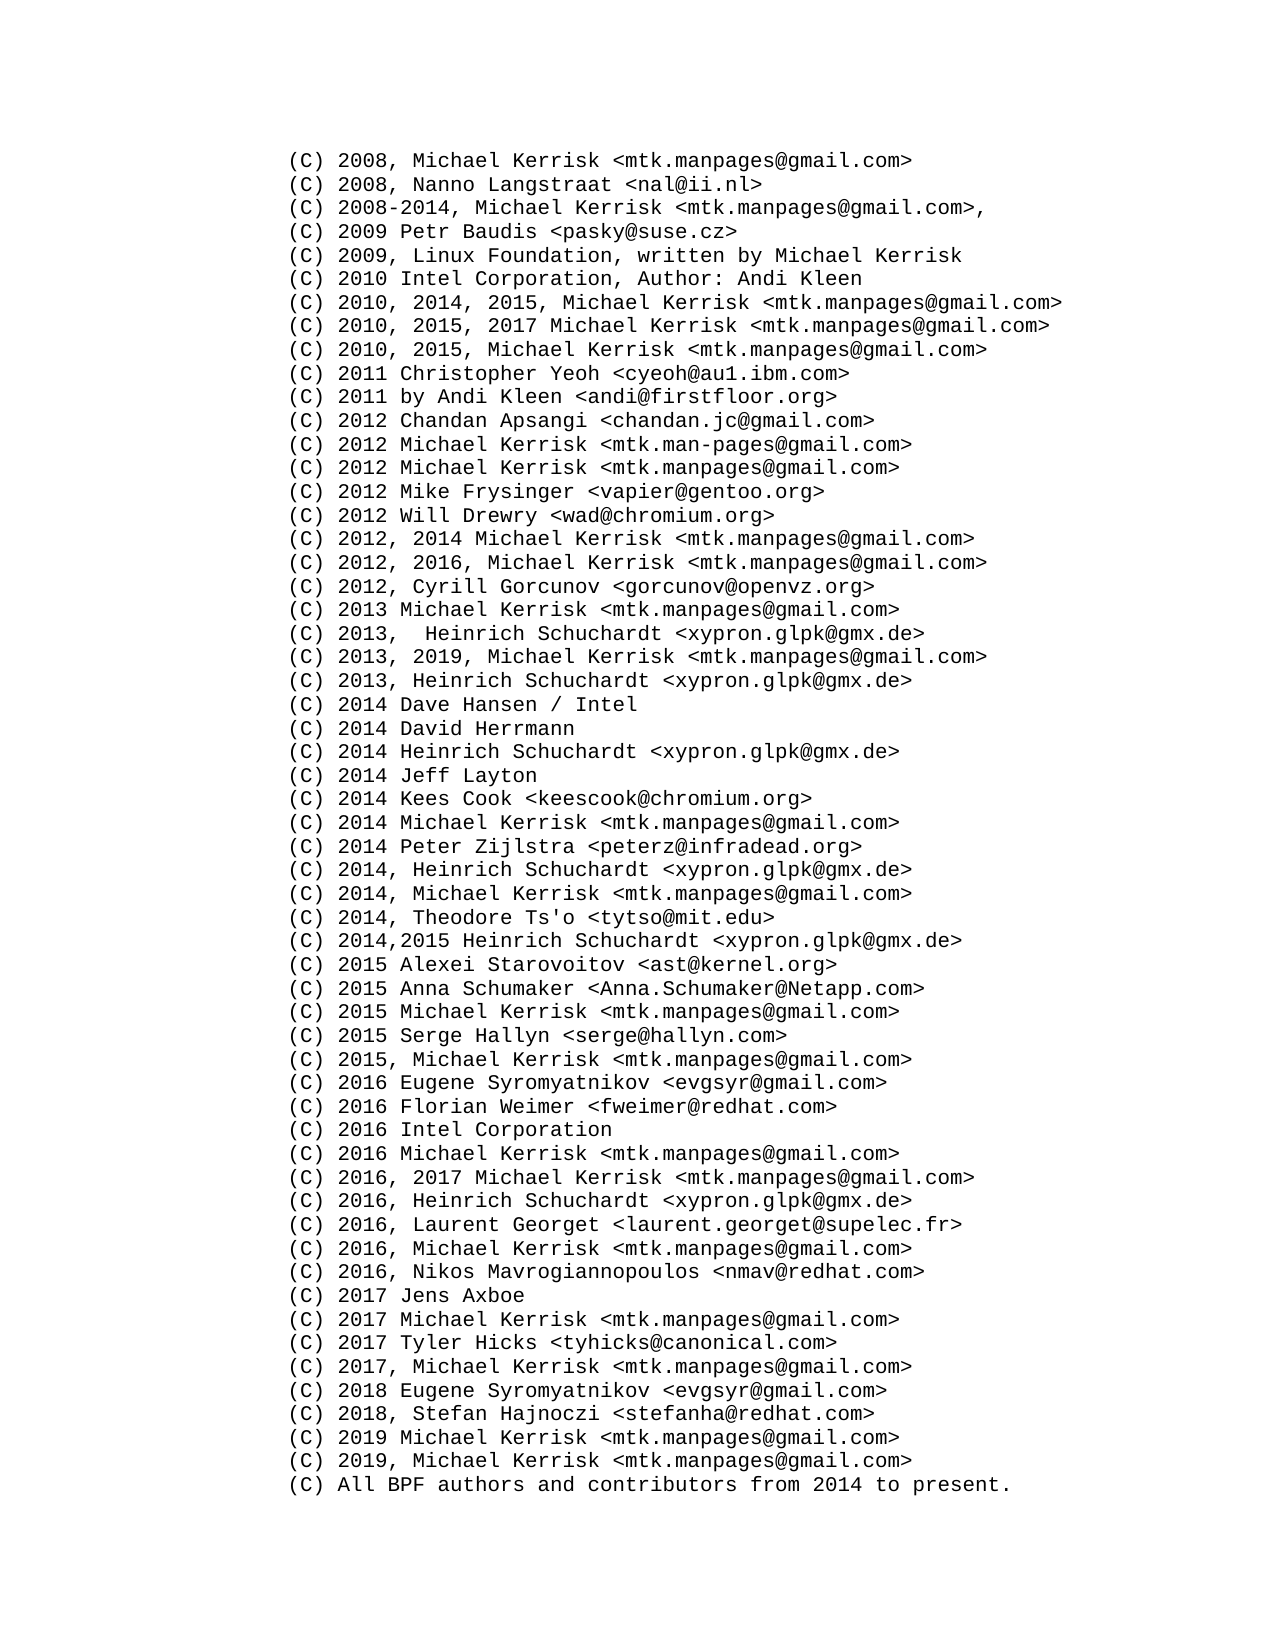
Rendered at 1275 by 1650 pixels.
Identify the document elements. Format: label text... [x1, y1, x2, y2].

text (C) 2014, Michael Kerrisk <mtk.manpages@gmail.com> [150, 883, 1125, 907]
text (C) 2016 Intel Corporation [150, 1119, 1125, 1143]
text (C) 2008-2014, Michael Kerrisk <mtk.manpages@gmail.com>, [150, 197, 1125, 221]
text (C) 2011 Christopher Yeoh <cyeoh@au1.ibm.com> [150, 363, 1125, 386]
text (C) 2016 Michael Kerrisk <mtk.manpages@gmail.com> [150, 1143, 1125, 1167]
text (C) 2016 Florian Weimer <fweimer@redhat.com> [150, 1096, 1125, 1119]
text (C) 2014,2015 Heinrich Schuchardt <xypron.glpk@gmx.de> [150, 930, 1125, 954]
text (C) 2014, Theodore Ts'o <tytso@mit.edu> [150, 907, 1125, 930]
text (C) 2017 Jens Axboe [150, 1285, 1125, 1309]
text (C) 2014 Michael Kerrisk <mtk.manpages@gmail.com> [150, 812, 1125, 836]
text (C) 2015 Serge Hallyn <serge@hallyn.com> [150, 1025, 1125, 1048]
text (C) 2012, Cyrill Gorcunov <gorcunov@openvz.org> [150, 576, 1125, 599]
text (C) 2013, 2019, Michael Kerrisk <mtk.manpages@gmail.com> [150, 647, 1125, 670]
text (C) 2016, Heinrich Schuchardt <xypron.glpk@gmx.de> [150, 1190, 1125, 1214]
text (C) 2015 Alexei Starovoitov <ast@kernel.org> [150, 954, 1125, 978]
text (C) 2014 Peter Zijlstra <peterz@infradead.org> [150, 836, 1125, 859]
text (C) 2013 Michael Kerrisk <mtk.manpages@gmail.com> [150, 599, 1125, 623]
text (C) 2017 Michael Kerrisk <mtk.manpages@gmail.com> [150, 1309, 1125, 1332]
text (C) 2011 by Andi Kleen <andi@firstfloor.org> [150, 386, 1125, 410]
text (C) 2010 Intel Corporation, Author: Andi Kleen [150, 268, 1125, 292]
text (C) 2012, 2016, Michael Kerrisk <mtk.manpages@gmail.com> [150, 552, 1125, 576]
text (C) 2009, Linux Foundation, written by Michael Kerrisk [150, 244, 1125, 268]
text (C) 2016, Michael Kerrisk <mtk.manpages@gmail.com> [150, 1238, 1125, 1261]
text (C) 2018 Eugene Syromyatnikov <evgsyr@gmail.com> [150, 1379, 1125, 1403]
text (C) 2013, Heinrich Schuchardt <xypron.glpk@gmx.de> [150, 670, 1125, 694]
text (C) 2019 Michael Kerrisk <mtk.manpages@gmail.com> [150, 1427, 1125, 1451]
text (C) 2015 Anna Schumaker <Anna.Schumaker@Netapp.com> [150, 978, 1125, 1001]
text (C) 2008, Nanno Langstraat <nal@ii.nl> [150, 174, 1125, 197]
text (C) 2017 Tyler Hicks <tyhicks@canonical.com> [150, 1332, 1125, 1356]
text (C) 2014 Dave Hansen / Intel [150, 694, 1125, 717]
text (C) 2010, 2014, 2015, Michael Kerrisk <mtk.manpages@gmail.com> [150, 292, 1125, 316]
text (C) 2014, Heinrich Schuchardt <xypron.glpk@gmx.de> [150, 859, 1125, 883]
text (C) 2012 Will Drewry <wad@chromium.org> [150, 505, 1125, 528]
text (C) 2012 Michael Kerrisk <mtk.manpages@gmail.com> [150, 457, 1125, 481]
text (C) 2012 Michael Kerrisk <mtk.man-pages@gmail.com> [150, 434, 1125, 457]
text (C) 2014 David Herrmann [150, 717, 1125, 741]
text (C) 2008, Michael Kerrisk <mtk.manpages@gmail.com> [150, 150, 1125, 174]
text (C) 2012 Mike Frysinger <vapier@gentoo.org> [150, 481, 1125, 505]
text (C) 2012, 2014 Michael Kerrisk <mtk.manpages@gmail.com> [150, 528, 1125, 552]
text (C) 2016, Laurent Georget <laurent.georget@supelec.fr> [150, 1214, 1125, 1238]
text (C) 2016 Eugene Syromyatnikov <evgsyr@gmail.com> [150, 1072, 1125, 1096]
text (C) 2010, 2015, Michael Kerrisk <mtk.manpages@gmail.com> [150, 339, 1125, 363]
text (C) 2014 Jeff Layton [150, 765, 1125, 788]
text (C) 2015, Michael Kerrisk <mtk.manpages@gmail.com> [150, 1048, 1125, 1072]
text (C) All BPF authors and contributors from 2014 to present. [150, 1474, 1125, 1498]
text (C) 2018, Stefan Hajnoczi <stefanha@redhat.com> [150, 1403, 1125, 1427]
text (C) 2016, Nikos Mavrogiannopoulos <nmav@redhat.com> [150, 1261, 1125, 1285]
text (C) 2016, 2017 Michael Kerrisk <mtk.manpages@gmail.com> [150, 1167, 1125, 1190]
text (C) 2012 Chandan Apsangi <chandan.jc@gmail.com> [150, 410, 1125, 434]
text (C) 2019, Michael Kerrisk <mtk.manpages@gmail.com> [150, 1451, 1125, 1474]
text (C) 2013, Heinrich Schuchardt <xypron.glpk@gmx.de> [150, 623, 1125, 647]
text (C) 2010, 2015, 2017 Michael Kerrisk <mtk.manpages@gmail.com> [150, 316, 1125, 339]
text (C) 2009 Petr Baudis <pasky@suse.cz> [150, 221, 1125, 244]
text (C) 2017, Michael Kerrisk <mtk.manpages@gmail.com> [150, 1356, 1125, 1379]
text (C) 2014 Kees Cook <keescook@chromium.org> [150, 788, 1125, 812]
text (C) 2015 Michael Kerrisk <mtk.manpages@gmail.com> [150, 1001, 1125, 1025]
text (C) 2014 Heinrich Schuchardt <xypron.glpk@gmx.de> [150, 741, 1125, 765]
